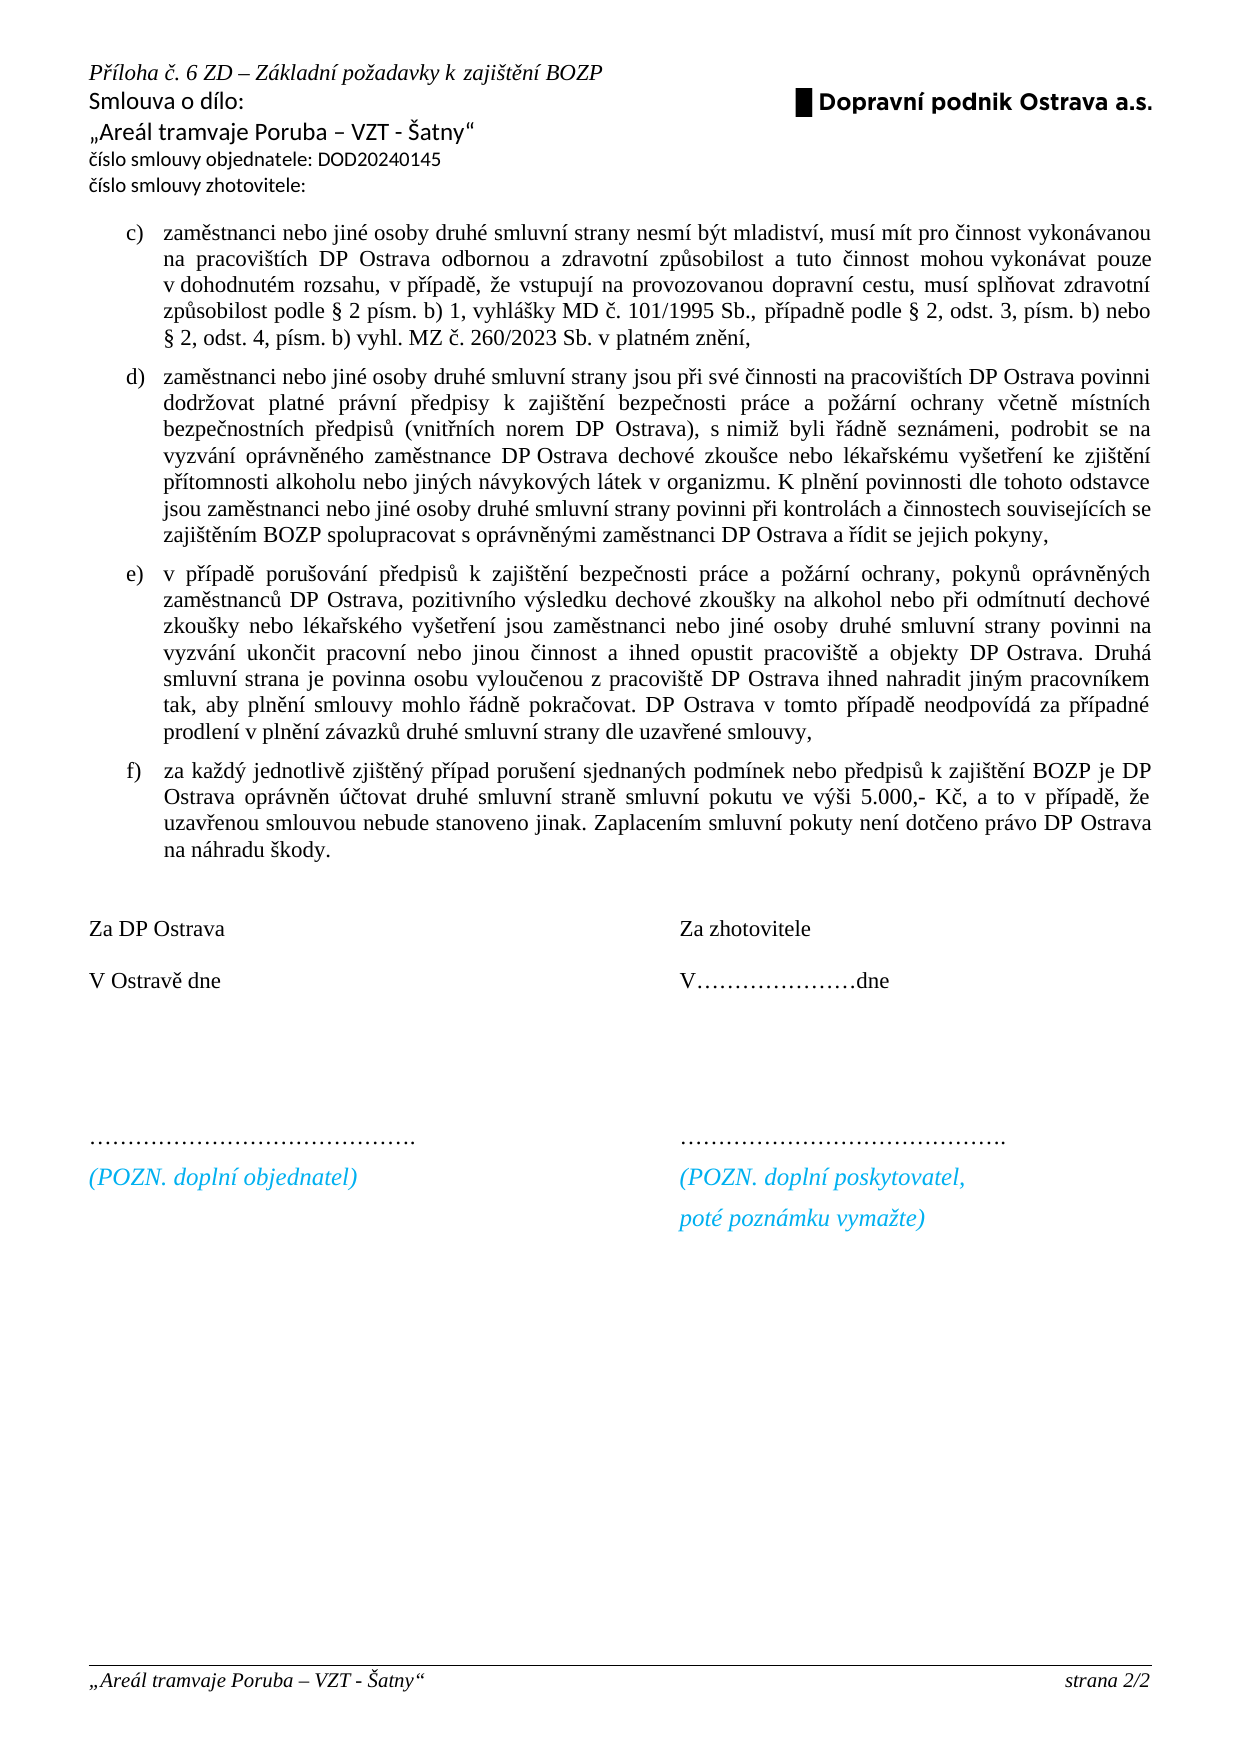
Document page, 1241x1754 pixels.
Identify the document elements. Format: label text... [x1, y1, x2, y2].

text Za DP Ostrava Za zhotovitele [89, 915, 1152, 941]
text (POZN. doplní objednatel) (POZN. doplní poskytovatel, [89, 1162, 1152, 1191]
picture [795, 88, 1152, 117]
text c) zaměstnanci nebo jiné osoby druhé smluvní strany nesmí být mladiství, musí mít pro činnost vykonávanou na pracovištích DP Ostrava odbornou a zdravotní způsobilost a tuto činnost mohou vykonávat pouze v dohodnutém rozsahu, v případě, že vstupují na provozovanou dopravní cestu, musí splňovat zdravotní způsobilost podle § 2 písm. b) 1, vyhlášky MD č. 101/1995 Sb., případně podle § 2, odst. 3, písm. b) nebo § 2, odst. 4, písm. b) vyhl. MZ č. 260/2023 Sb. v platném znění, [126, 218, 1152, 350]
text f) za každý jednotlivě zjištěný případ porušení sjednaných podmínek nebo předpisů k zajištění BOZP je DP Ostrava oprávněn účtovat druhé smluvní straně smluvní pokutu ve výši 5.000,- Kč, a to v případě, že uzavřenou smlouvou nebude stanoveno jinak. Zaplacením smluvní pokuty není dotčeno právo DP Ostrava na náhradu škody. [126, 757, 1152, 862]
text poté poznámku vymažte) [89, 1203, 1152, 1232]
text e) v případě porušování předpisů k zajištění bezpečnosti práce a požární ochrany, pokynů oprávněných zaměstnanců DP Ostrava, pozitivního výsledku dechové zkoušky na alkohol nebo při odmítnutí dechové zkoušky nebo lékařského vyšetření jsou zaměstnanci nebo jiné osoby druhé smluvní strany povinni na vyzvání ukončit pracovní nebo jinou činnost a ihned opustit pracoviště a objekty DP Ostrava. Druhá smluvní strana je povinna osobu vyloučenou z pracoviště DP Ostrava ihned nahradit jiným pracovníkem tak, aby plnění smlouvy mohlo řádně pokračovat. DP Ostrava v tomto případě neodpovídá za případné prodlení v plnění závazků druhé smluvní strany dle uzavřené smlouvy, [126, 560, 1152, 744]
text V Ostravě dne V…………………dne [89, 968, 1152, 994]
text ……………………………………. ……………………………………. [89, 1123, 1152, 1149]
list zaměstnanci nebo jiné osoby druhé smluvní strany jsou při své činnosti na pracovištích DP Ostrava povinni dodržovat platné právní předpisy k zajištění bezpečnosti práce a požární ochrany včetně místních bezpečnostních předpisů (vnitřních norem DP Ostrava), s nimiž byli řádně seznámeni, podrobit se na vyzvání oprávněného zaměstnance DP Ostrava dechové zkoušce nebo lékařskému vyšetření ke zjištění přítomnosti alkoholu nebo jiných návykových látek v organizmu. K plnění povinnosti dle tohoto odstavce jsou zaměstnanci nebo jiné osoby druhé smluvní strany povinni při kontrolách a činnostech souvisejících se zajištěním BOZP spolupracovat s oprávněnými zaměstnanci DP Ostrava a řídit se jejich pokyny, [126, 363, 1152, 547]
